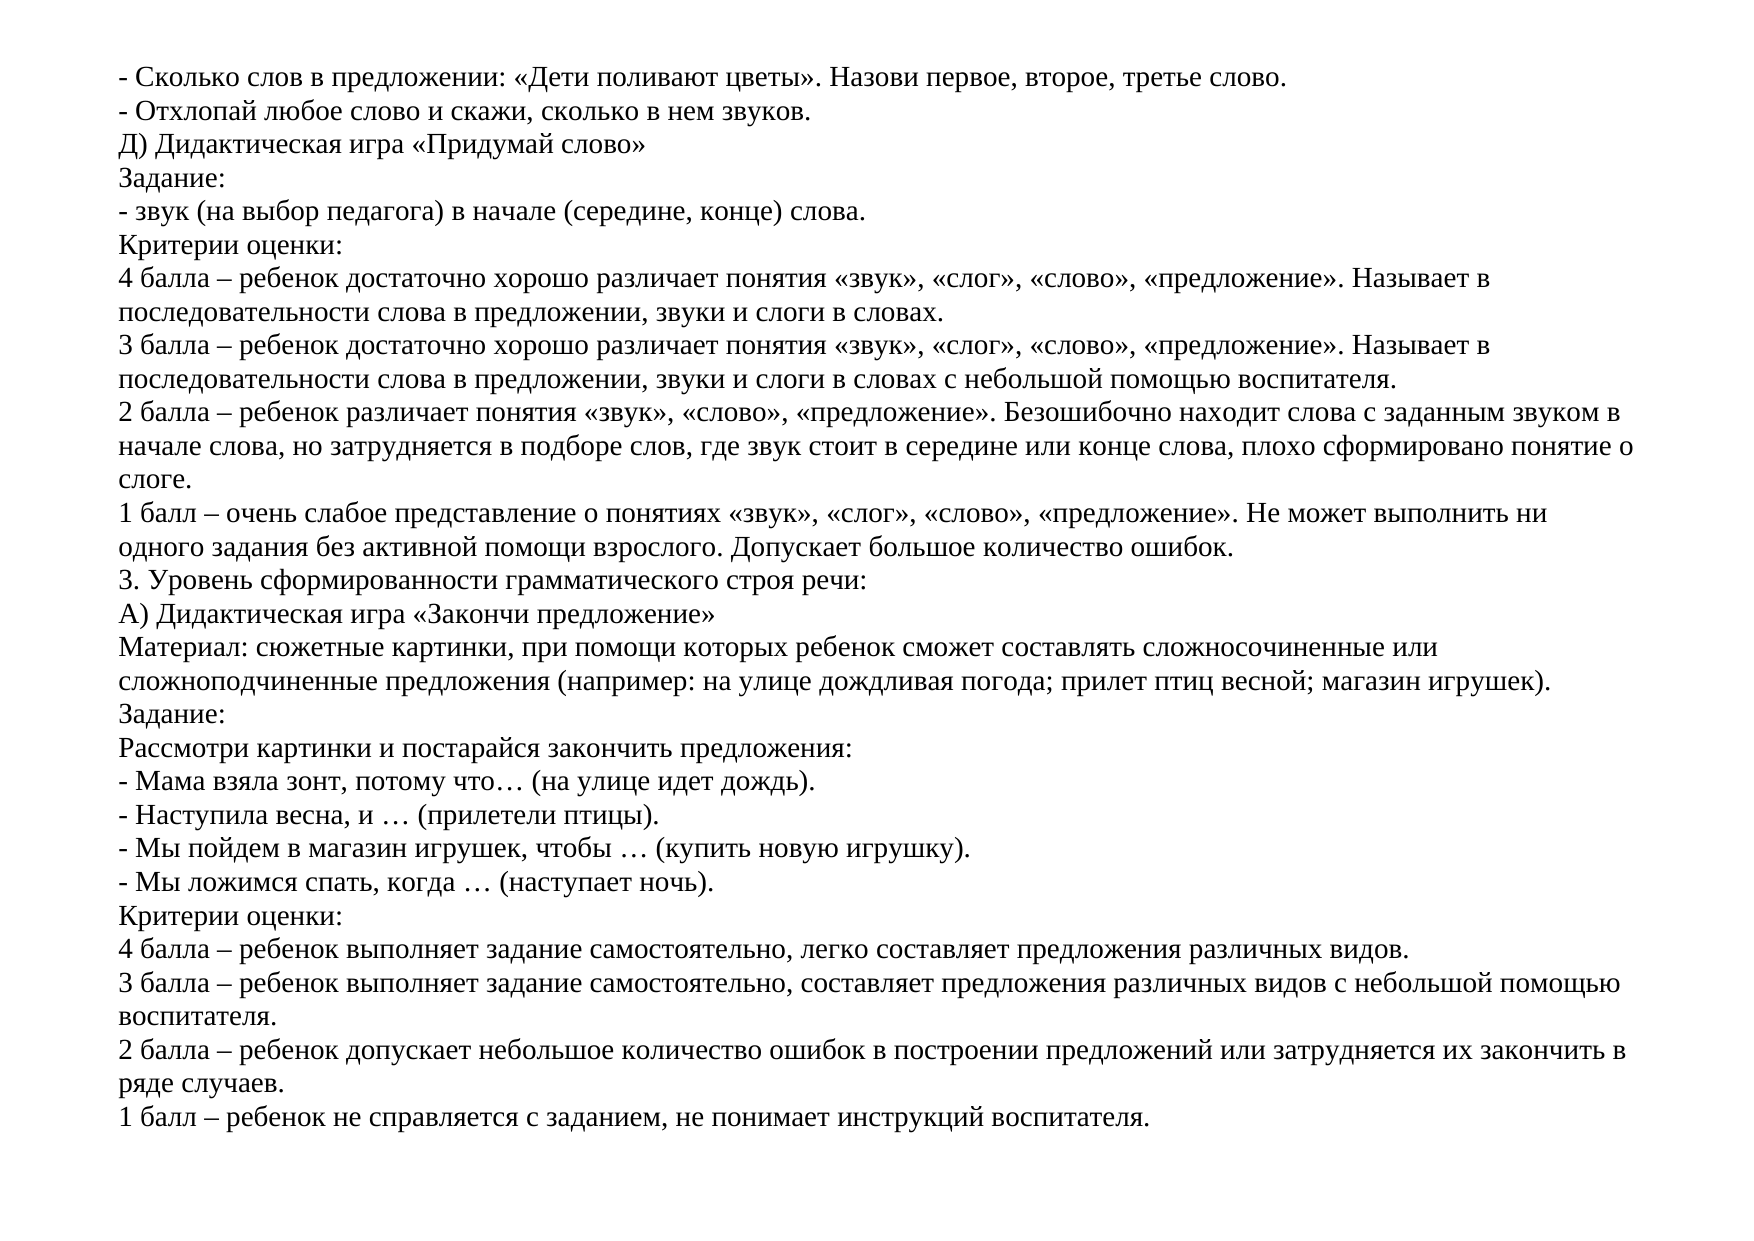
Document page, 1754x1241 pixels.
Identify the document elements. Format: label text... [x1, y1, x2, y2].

text - звук (на выбор педагога) в начале (середине, конце) слова. [118, 193, 1636, 227]
text 3 балла – ребенок выполняет задание самостоятельно, составляет предложения различных видов с небольшой помощью воспитателя. [118, 965, 1636, 1032]
text 3. Уровень сформированности грамматического строя речи: [118, 562, 1636, 596]
text Рассмотри картинки и постарайся закончить предложения: [118, 730, 1636, 763]
text 4 балла – ребенок выполняет задание самостоятельно, легко составляет предложения различных видов. [118, 931, 1636, 965]
text - Мама взяла зонт, потому что… (на улице идет дождь). [118, 763, 1636, 797]
text 1 балл – ребенок не справляется с заданием, не понимает инструкций воспитателя. [118, 1099, 1636, 1132]
text Задание: [118, 160, 1636, 193]
text Критерии оценки: [118, 898, 1636, 931]
text 4 балла – ребенок достаточно хорошо различает понятия «звук», «слог», «слово», «предложение». Называет в последовательности слова в предложении, звуки и слоги в словах. [118, 260, 1636, 327]
text 1 балл – очень слабое представление о понятиях «звук», «слог», «слово», «предложение». Не может выполнить ни одного задания без активной помощи взрослого. Допускает большое количество ошибок. [118, 495, 1636, 562]
text Задание: [118, 696, 1636, 730]
text - Мы пойдем в магазин игрушек, чтобы … (купить новую игрушку). [118, 831, 1636, 864]
text - Наступила весна, и … (прилетели птицы). [118, 797, 1636, 831]
text 2 балла – ребенок различает понятия «звук», «слово», «предложение». Безошибочно находит слова с заданным звуком в начале слова, но затрудняется в подборе слов, где звук стоит в середине или конце слова, плохо сформировано понятие о слоге. [118, 394, 1636, 495]
text Д) Дидактическая игра «Придумай слово» [118, 126, 1636, 160]
text - Отхлопай любое слово и скажи, сколько в нем звуков. [118, 93, 1636, 126]
text Критерии оценки: [118, 227, 1636, 260]
text Материал: сюжетные картинки, при помощи которых ребенок сможет составлять сложносочиненные или сложноподчиненные предложения (например: на улице дождливая погода; прилет птиц весной; магазин игрушек). [118, 629, 1636, 696]
text А) Дидактическая игра «Закончи предложение» [118, 596, 1636, 629]
text 3 балла – ребенок достаточно хорошо различает понятия «звук», «слог», «слово», «предложение». Называет в последовательности слова в предложении, звуки и слоги в словах с небольшой помощью воспитателя. [118, 327, 1636, 394]
text 2 балла – ребенок допускает небольшое количество ошибок в построении предложений или затрудняется их закончить в ряде случаев. [118, 1032, 1636, 1099]
text - Сколько слов в предложении: «Дети поливают цветы». Назови первое, второе, третье слово. [118, 59, 1636, 93]
text - Мы ложимся спать, когда … (наступает ночь). [118, 864, 1636, 898]
